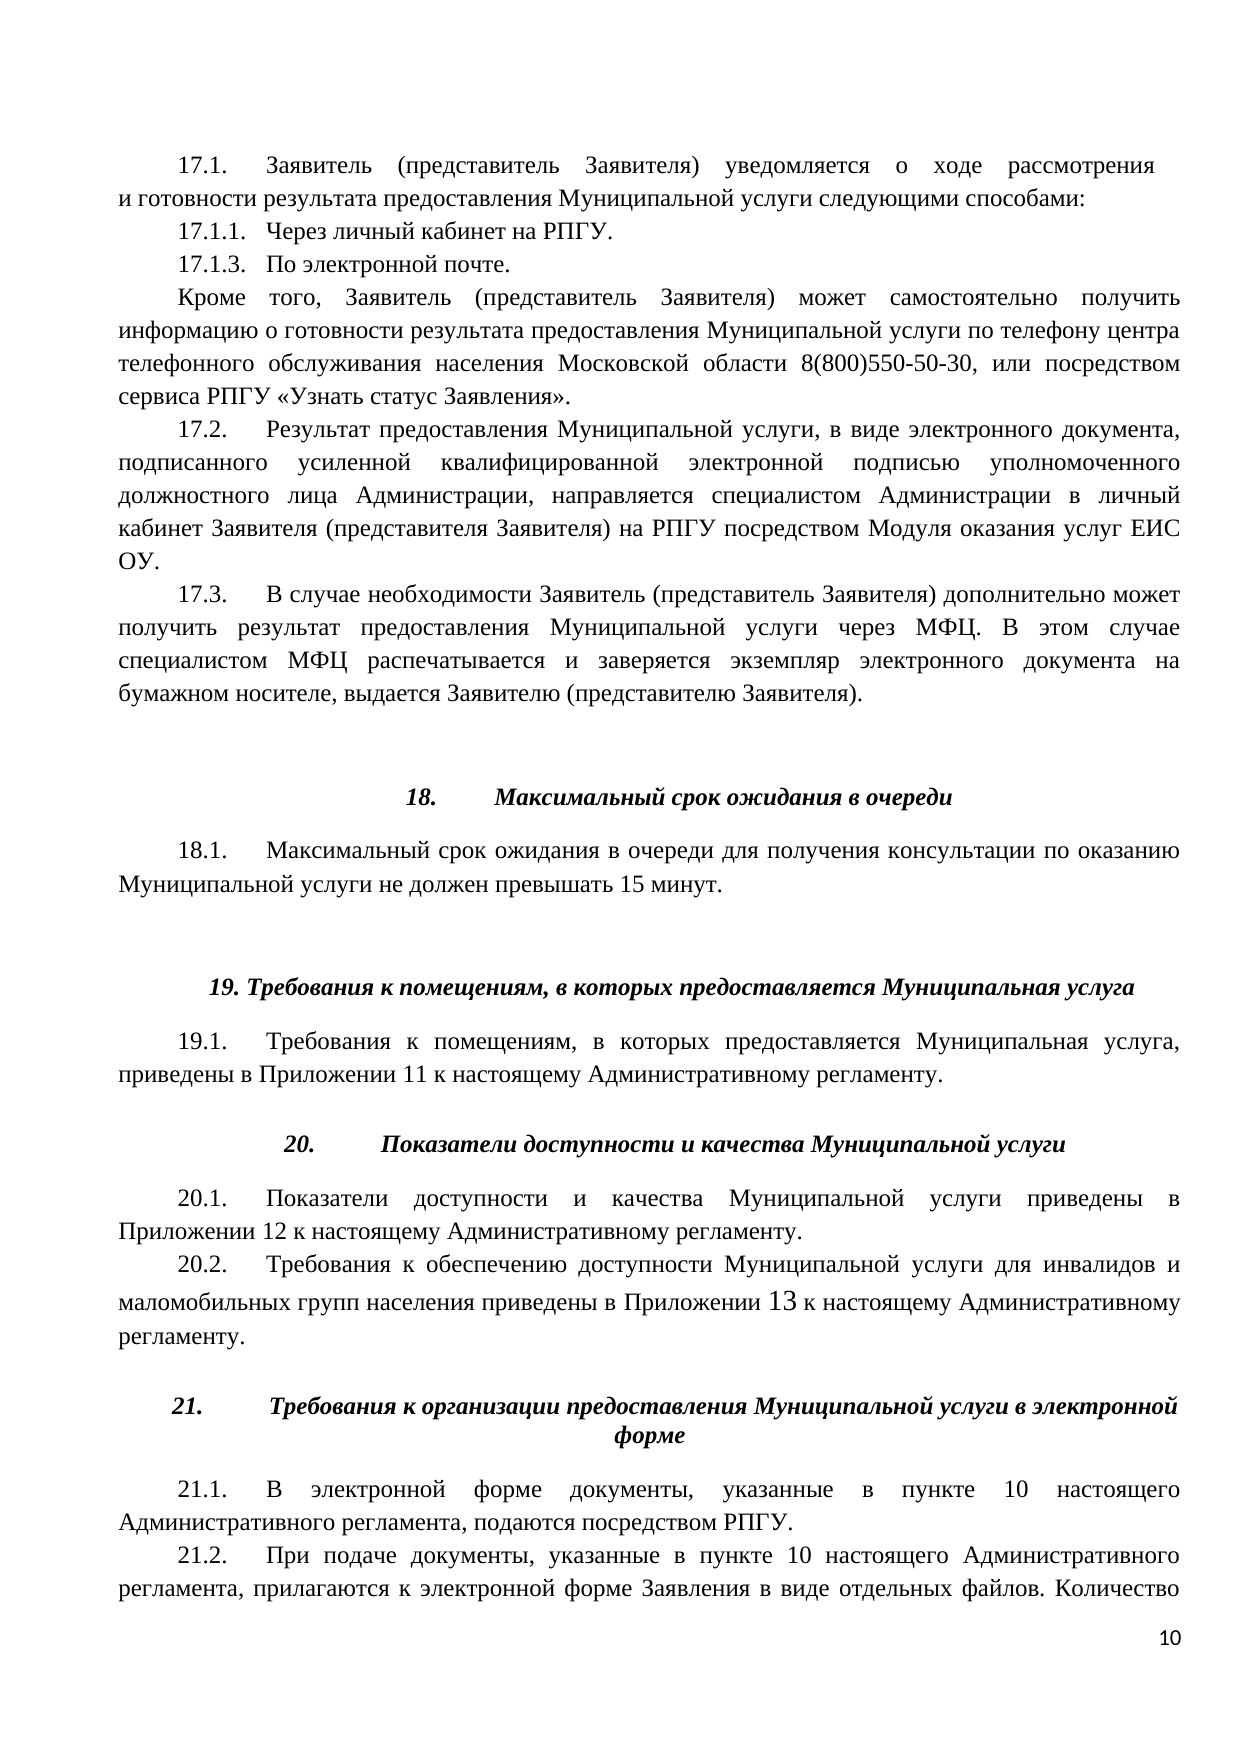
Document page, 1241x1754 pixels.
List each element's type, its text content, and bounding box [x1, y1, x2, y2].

text Требования к помещениям, в которых предоставляется Муниципальная услуга [162, 972, 1181, 1001]
text Требования к организации предоставления Муниципальной услуги в электронной форме [118, 1391, 1181, 1449]
text Показатели доступности и качества Муниципальной услуги [118, 1129, 1181, 1158]
text 17.1.3. По электронной почте. [118, 249, 1181, 278]
text Максимальный срок ожидания в очереди [118, 782, 1181, 811]
text 17.1.1. Через личный кабинет на РПГУ. [118, 216, 1181, 245]
text Максимальный срок ожидания в очереди для получения консультации по оказанию Муниципальной услуги не должен превышать 15 минут. [118, 836, 1181, 897]
text Кроме того, Заявитель (представитель Заявителя) может самостоятельно получить информацию о готовности результата предоставления Муниципальной услуги по телефону центра телефонного обслуживания населения Московской области 8(800)550-50-30, или посредством сервиса РПГУ «Узнать статус Заявления». [118, 282, 1181, 410]
text Требования к помещениям, в которых предоставляется Муниципальная услуга, приведены в Приложении 11 к настоящему Административному регламенту. [118, 1026, 1181, 1088]
text В электронной форме документы, указанные в пункте 10 настоящего Административного регламента, подаются посредством РПГУ. [118, 1474, 1181, 1536]
text 17.3. В случае необходимости Заявитель (представитель Заявителя) дополнительно может получить результат предоставления Муниципальной услуги через МФЦ. В этом случае специалистом МФЦ распечатывается и заверяется экземпляр электронного документа на бумажном носителе, выдается Заявителю (представителю Заявителя). [118, 579, 1181, 707]
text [118, 1540, 1181, 1602]
text Показатели доступности и качества Муниципальной услуги приведены в Приложении 12 к настоящему Административному регламенту. [118, 1183, 1181, 1245]
text 17.1. Заявитель (представитель Заявителя) уведомляется о ходе рассмотрения и готовности результата предоставления Муниципальной услуги следующими способами: [118, 150, 1181, 212]
list 17.2. Результат предоставления Муниципальной услуги, в виде электронного документа, подписанного усиленной квалифицированной электронной подписью уполномоченного должностного лица Администрации, направляется специалистом Администрации в личный кабинет Заявителя (представителя Заявителя) на РПГУ посредством Модуля оказания услуг ЕИС ОУ. [118, 414, 1181, 575]
text Требования к обеспечению доступности Муниципальной услуги для инвалидов и маломобильных групп населения приведены в Приложении 13 к настоящему Административному регламенту. [118, 1249, 1181, 1349]
